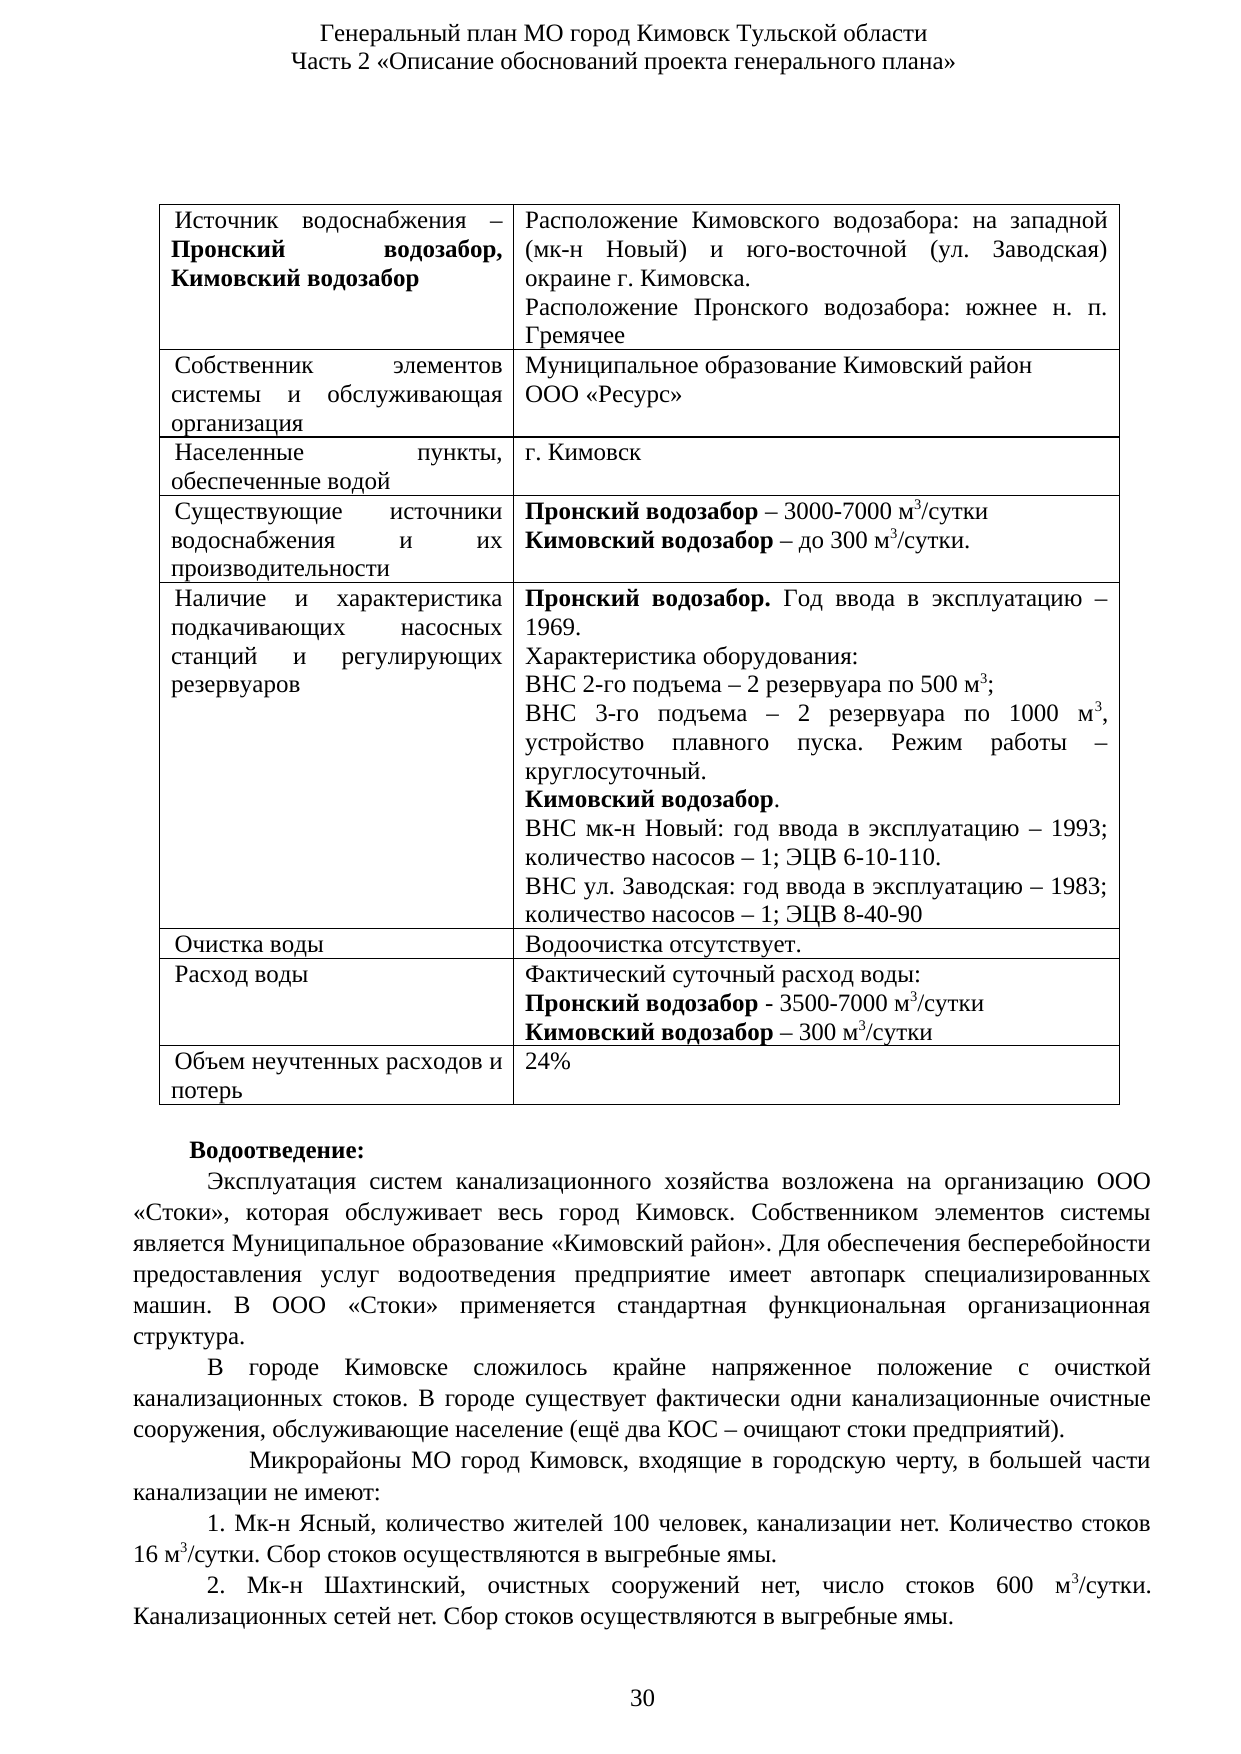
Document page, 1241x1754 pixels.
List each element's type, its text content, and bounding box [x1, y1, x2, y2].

table_cell Наличие и характеристика подкачивающих насосных станций и регулирующих резервуаров [160, 583, 513, 928]
table_cell Расход воды [160, 959, 513, 1045]
text Эксплуатация систем канализационного хозяйства возложена на организацию ООО «Стоки», которая обслуживает весь город Кимовск. Собственником элементов системы является Муниципальное образование «Кимовский район». Для обеспечения бесперебойности предоставления услуг водоотведения предприятие имеет автопарк специализированных машин. В ООО «Стоки» применяется стандартная функциональная организационная структура. [133, 1166, 1152, 1350]
table_cell Очистка воды [160, 929, 513, 958]
table_cell 24% [514, 1046, 1119, 1104]
table_header Расположение Кимовского водозабора: на западной (мк-н Новый) и юго-восточной (ул. Заводская) окраине г. Кимовска. Расположение Пронского водозабора: южнее н. п. Гремячее [514, 205, 1119, 349]
text 2. Мк-н Шахтинский, очистных сооружений нет, число стоков 600 м3/сутки. Канализационных сетей нет. Сбор стоков осуществляются в выгребные ямы. [133, 1570, 1152, 1629]
table_cell Населенные пункты, обеспеченные водой [160, 438, 513, 495]
text Водоотведение: [133, 1135, 1152, 1164]
text 1. Мк-н Ясный, количество жителей 100 человек, канализации нет. Количество стоков 16 м3/сутки. Сбор стоков осуществляются в выгребные ямы. [133, 1508, 1152, 1567]
table_cell Объем неучтенных расходов и потерь [160, 1046, 513, 1104]
table_cell Муниципальное образование Кимовский район ООО «Ресурс» [514, 350, 1119, 436]
text Микрорайоны МО город Кимовск, входящие в городскую черту, в большей части канализации не имеют: [133, 1446, 1152, 1505]
table_cell Пронский водозабор. Год ввода в эксплуатацию – 1969. Характеристика оборудования: ВНС 2-го подъема – 2 резервуара по 500 м3; ВНС 3-го подъема – 2 резервуара по 1000 м3, устройство плавного пуска. Режим работы – круглосуточный. Кимовский водозабор. ВНС мк-н Новый: год ввода в эксплуатацию – 1993; количество насосов – 1; ЭЦВ 6-10-110. ВНС ул. Заводская: год ввода в эксплуатацию – 1983; количество насосов – 1; ЭЦВ 8-40-90 [514, 583, 1119, 928]
table_cell Существующие источники водоснабжения и их производительности [160, 496, 513, 582]
table_cell Водоочистка отсутствует. [514, 929, 1119, 958]
table_header Источник водоснабжения – Пронский водозабор, Кимовский водозабор [160, 205, 513, 349]
text В городе Кимовске сложилось крайне напряженное положение с очисткой канализационных стоков. В городе существует фактически одни канализационные очистные сооружения, обслуживающие население (ещё два КОС – очищают стоки предприятий). [133, 1352, 1152, 1443]
table_cell Пронский водозабор – 3000-7000 м3/сутки Кимовский водозабор – до 300 м3/сутки. [514, 496, 1119, 582]
table_cell Собственник элементов системы и обслуживающая организация [160, 350, 513, 436]
table_cell Фактический суточный расход воды: Пронский водозабор - 3500-7000 м3/сутки Кимовский водозабор – 300 м3/сутки [514, 959, 1119, 1045]
table_cell г. Кимовск [514, 438, 1119, 495]
